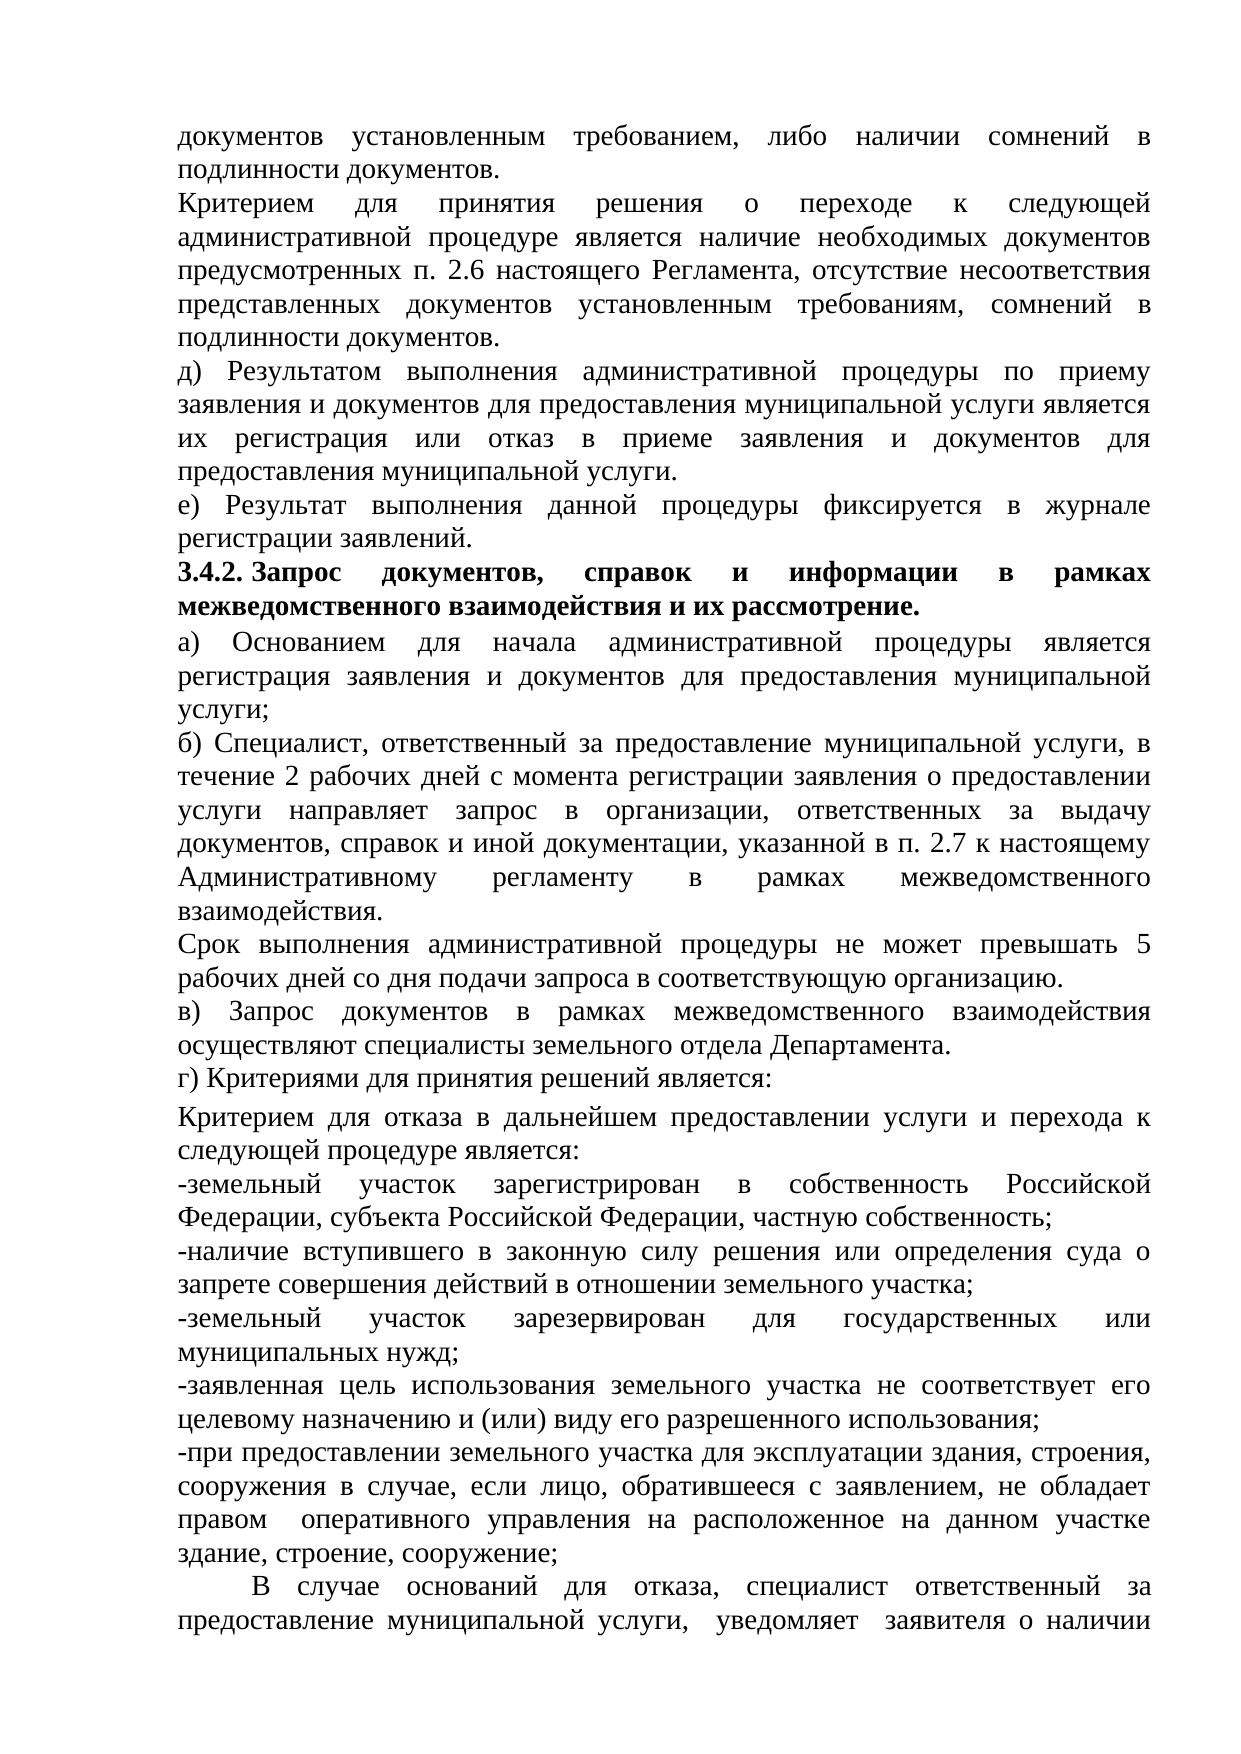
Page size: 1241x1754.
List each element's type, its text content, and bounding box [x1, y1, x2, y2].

text в) Запрос документов в рамках межведомственного взаимодействия осуществляют специалисты земельного отдела Департамента. [177, 993, 1152, 1060]
text -земельный участок зарезервирован для государственных или муниципальных нужд; [177, 1300, 1152, 1367]
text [177, 118, 1152, 185]
text 3.4.2. Запрос документов, справок и информации в рамках межведомственного взаимодействия и их рассмотрение. [177, 554, 1152, 621]
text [177, 1568, 1152, 1636]
text -наличие вступившего в законную силу решения или определения суда о запрете совершения действий в отношении земельного участка; [177, 1233, 1152, 1300]
text Критерием для принятия решения о переходе к следующей административной процедуре является наличие необходимых документов предусмотренных п. 2.6 настоящего Регламента, отсутствие несоответствия представленных документов установленным требованиям, сомнений в подлинности документов. [177, 185, 1152, 353]
text б) Специалист, ответственный за предоставление муниципальной услуги, в течение 2 рабочих дней с момента регистрации заявления о предоставлении услуги направляет запрос в организации, ответственных за выдачу документов, справок и иной документации, указанной в п. 2.7 к настоящему Административному регламенту в рамках межведомственного взаимодействия. [177, 725, 1152, 926]
text -заявленная цель использования земельного участка не соответствует его целевому назначению и (или) виду его разрешенного использования; [177, 1367, 1152, 1434]
text Срок выполнения административной процедуры не может превышать 5 рабочих дней со дня подачи запроса в соответствующую организацию. [177, 926, 1152, 993]
text Критерием для отказа в дальнейшем предоставлении услуги и перехода к следующей процедуре является: [177, 1099, 1152, 1166]
text а) Основанием для начала административной процедуры является регистрация заявления и документов для предоставления муниципальной услуги; [177, 624, 1152, 725]
text -при предоставлении земельного участка для эксплуатации здания, строения, сооружения в случае, если лицо, обратившееся с заявлением, не обладает правом оперативного управления на расположенное на данном участке здание, строение, сооружение; [177, 1434, 1152, 1568]
text г) Критериями для принятия решений является: [177, 1060, 1152, 1094]
text д) Результатом выполнения административной процедуры по приему заявления и документов для предоставления муниципальной услуги является их регистрация или отказ в приеме заявления и документов для предоставления муниципальной услуги. [177, 353, 1152, 487]
text е) Результат выполнения данной процедуры фиксируется в журнале регистрации заявлений. [177, 487, 1152, 554]
text -земельный участок зарегистрирован в собственность Российской Федерации, субъекта Российской Федерации, частную собственность; [177, 1166, 1152, 1233]
